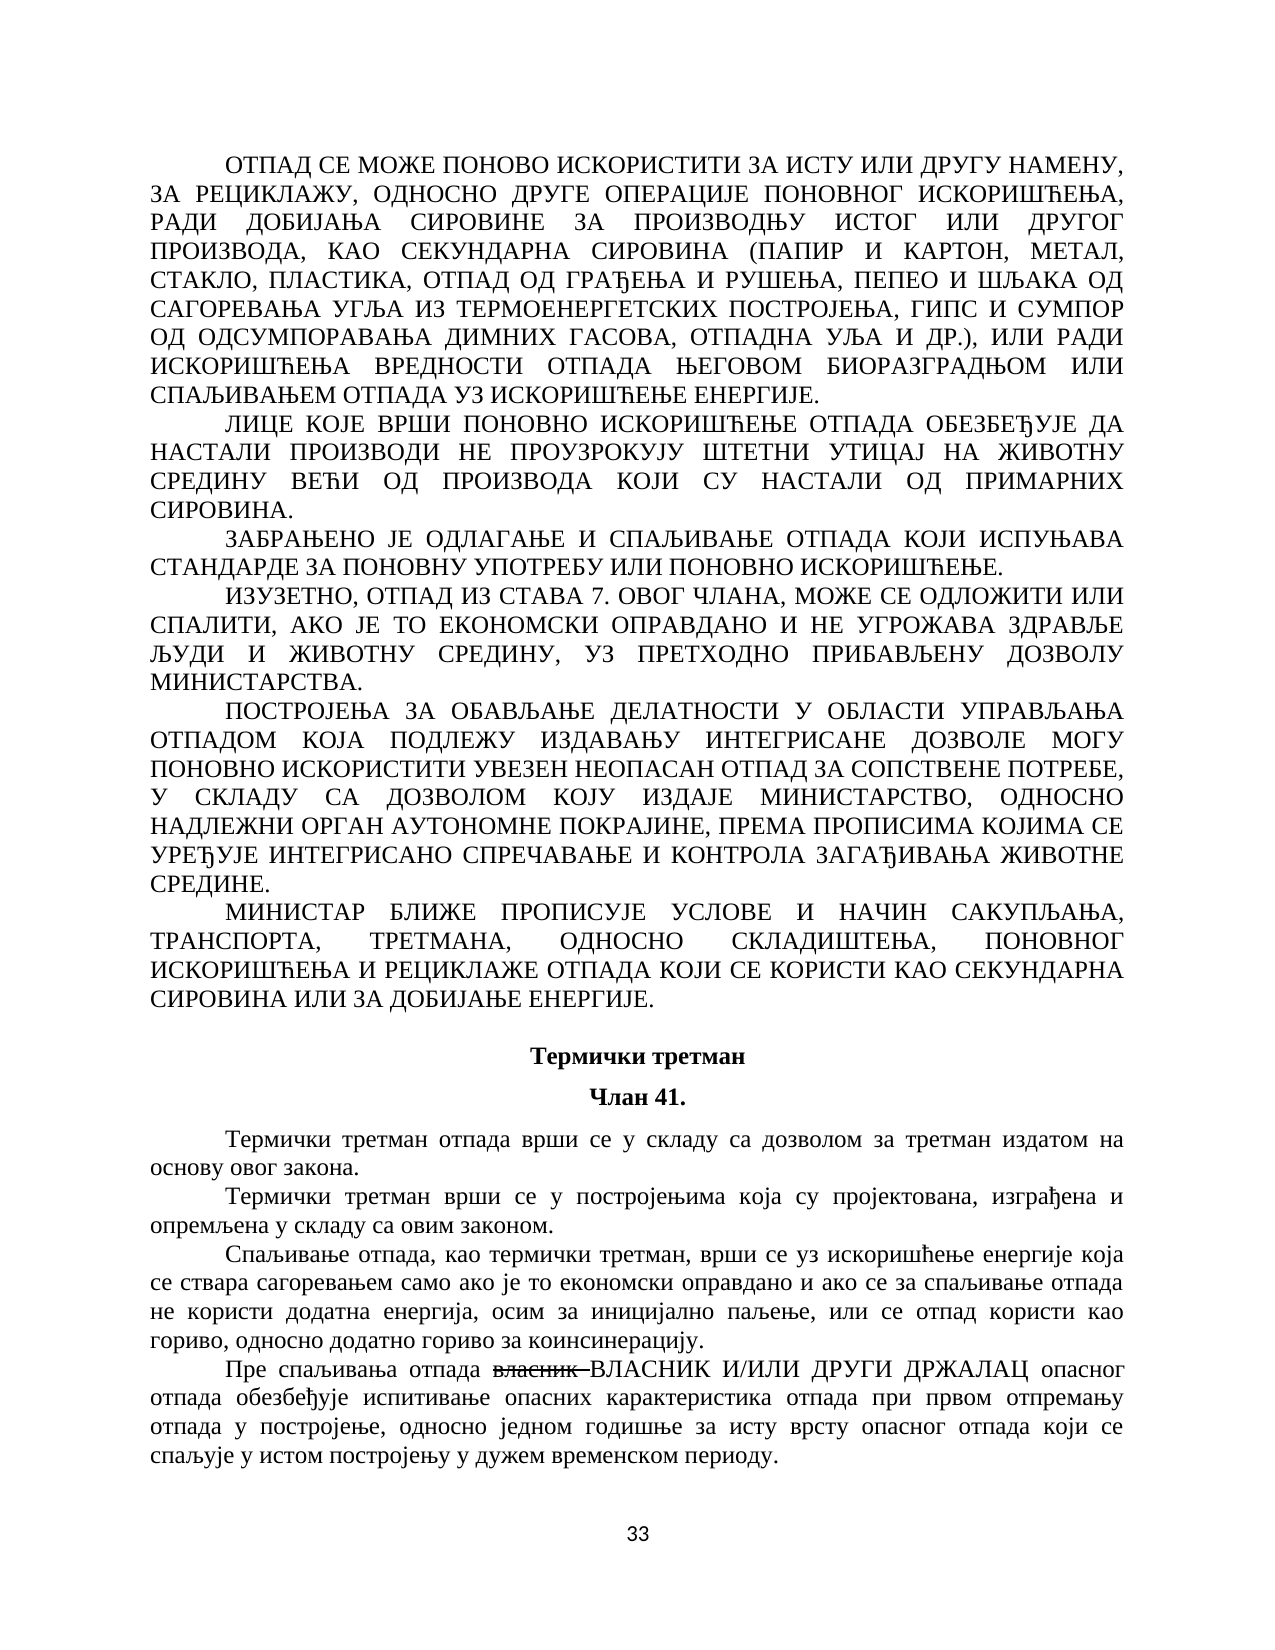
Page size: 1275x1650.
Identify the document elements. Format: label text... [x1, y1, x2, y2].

text Спаљивање отпада, као термички третман, врши се уз искоришћење енергије која се ствара сагоревањем само ако је то економски оправдано и ако се за спаљивање отпада не користи додатна енергија, осим за иницијално паљење, или се отпад користи као гориво, односно додатно гориво за коинсинерацију. [150, 1239, 1125, 1354]
text Изузетно, отпад из става 7. овог члана, може се одложити или спалити, ако је то економски оправдано и не угрожава здравље људи и животну средину, уз претходно прибављену дозволу министарства. [150, 581, 1125, 696]
text Отпад се може поново искористити за исту или другу намену, за рециклажу, односно друге операције поновног искоришћења, ради добијања сировине за производњу истог или другог производа, као секундарна сировина (папир и картон, метал, стакло, пластика, отпад од грађења и рушења, пепео и шљака од сагоревања угља из термоенергетских постројења, гипс и сумпор од одсумпоравања димних гасова, отпадна уља и др.), или ради искоришћења вредности отпада његовом биоразградњом или спаљивањем отпада уз искоришћење енергије. [150, 150, 1125, 409]
text Термички третман [150, 1041, 1125, 1070]
text Пре спаљивања отпада власник власник и/или ДРУГИ држалац опасног отпада обезбеђује испитивање опасних карактеристика отпада при првом отпремању отпада у постројење, односно једном годишње за исту врсту опасног отпада који се спаљује у истом постројењу у дужем временском периоду. [150, 1354, 1125, 1469]
text Министар ближе прописује услове и начин сакупљања, транспорта, третмана, односно складиштења, поновног искоришћења и рециклаже отпада који се користи као секундарна сировина или за добијање енергије. [150, 897, 1125, 1012]
text Термички третман отпада врши се у складу са дозволом за третман издатом на основу овог закона. [150, 1124, 1125, 1181]
text Постројења за обављање делатности у области управљања отпадом која подлежу издавању интегрисане дозволе могу поновно искористити увезен неопасан отпад за сопствене потребе, у складу са дозволом коју издаје министарство, односно надлежни орган аутономне покрајине, према прописима којима се уређује интегрисано спречавање и контрола загађивања животне средине. [150, 696, 1125, 897]
text Лице које врши поновно искоришћење отпада обезбеђује да настали производи не проузрокују штетни утицај на животну средину већи од производа који су настали од примарних сировина. [150, 409, 1125, 524]
text Члан 41. [150, 1082, 1125, 1111]
text Забрањено је одлагање и спаљивање отпада који испуњава стандарде за поновну употребу или поновно искоришћење. [150, 524, 1125, 581]
text Термички третман врши се у постројењима која су пројектована, изграђена и опремљена у складу са овим законом. [150, 1181, 1125, 1239]
